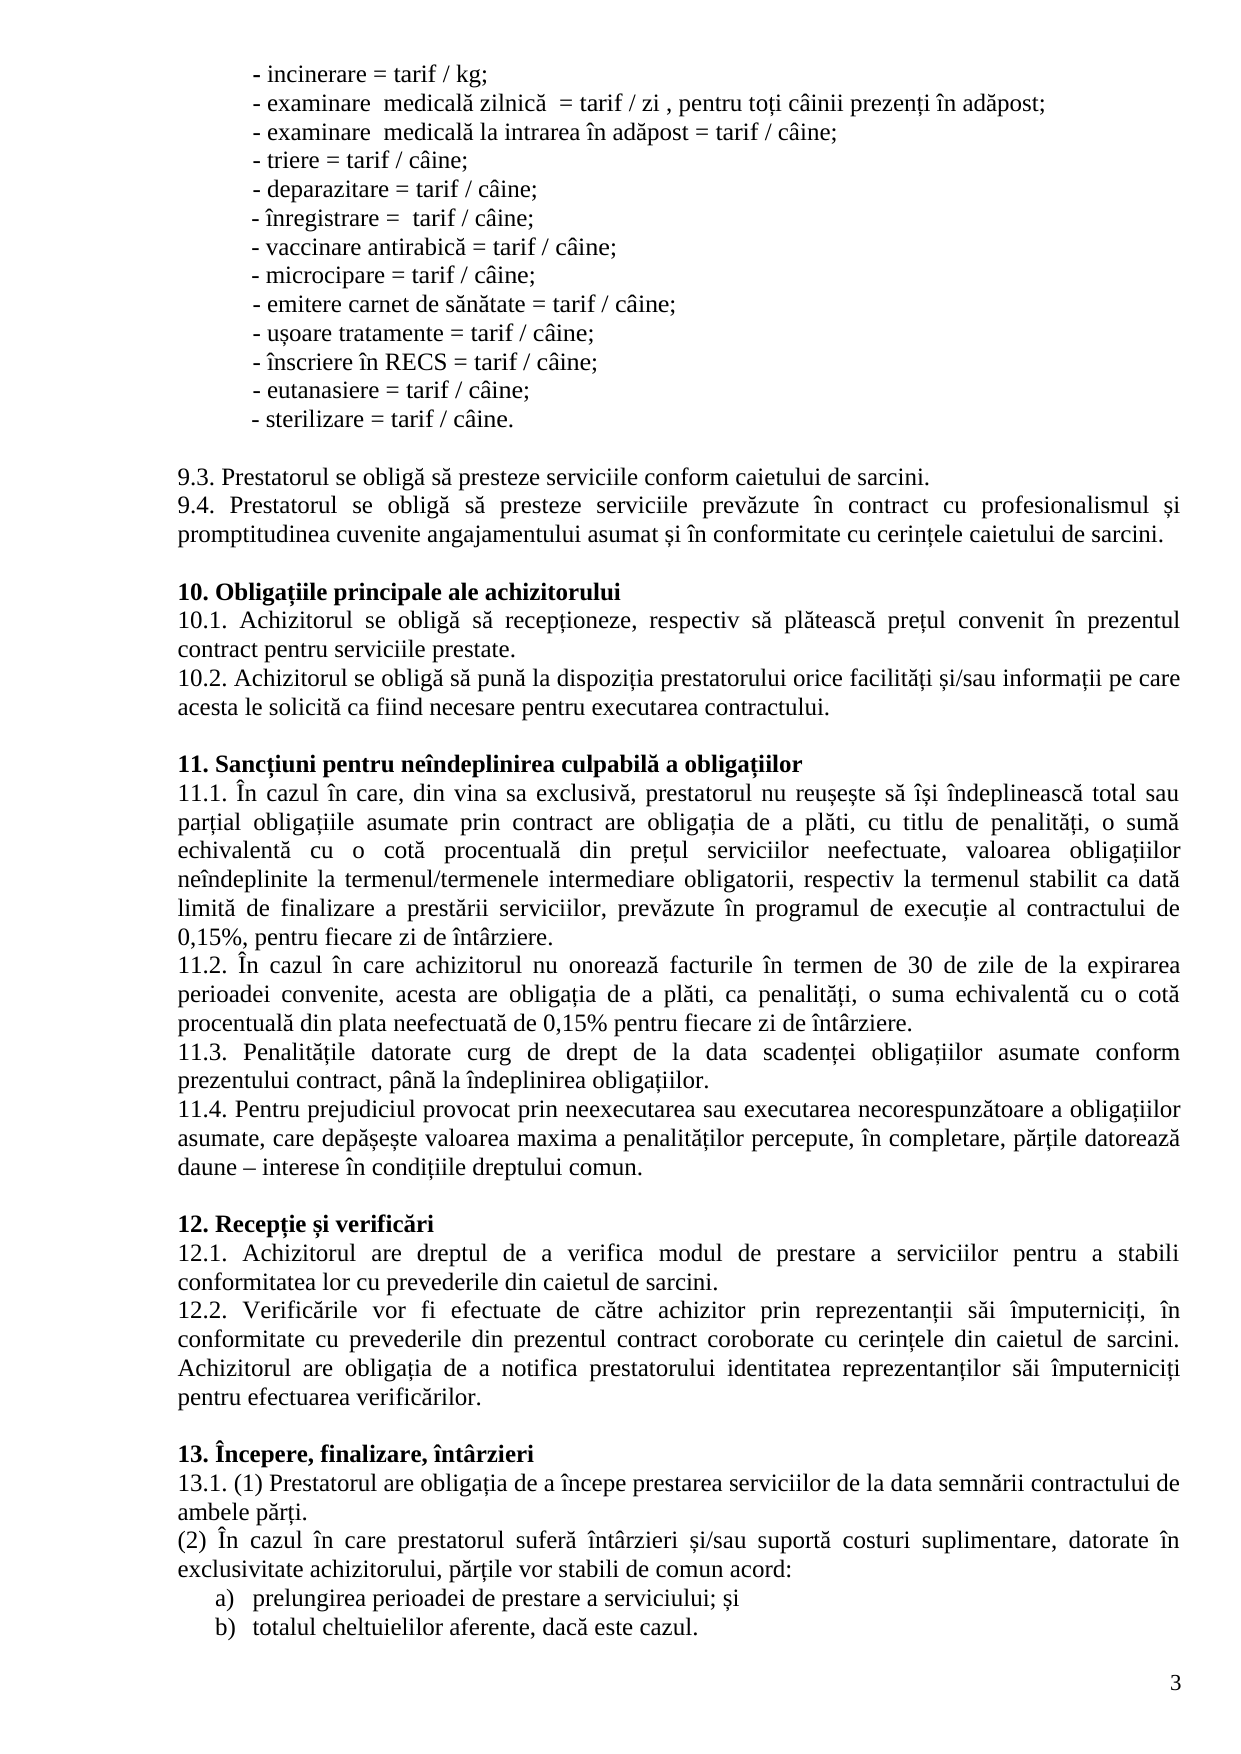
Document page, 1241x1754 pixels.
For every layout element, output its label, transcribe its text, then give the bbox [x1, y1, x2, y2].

text 13. Începere, finalizare, întârzieri [177, 1439, 1181, 1468]
text 13.1. (1) Prestatorul are obligația de a începe prestarea serviciilor de la data semnării contractului de ambele părți. [177, 1468, 1181, 1525]
text 12.2. Verificările vor fi efectuate de către achizitor prin reprezentanții săi împuterniciți, în conformitate cu prevederile din prezentul contract coroborate cu cerințele din caietul de sarcini. Achizitorul are obligația de a notifica prestatorului identitatea reprezentanților săi împuterniciți pentru efectuarea verificărilor. [177, 1295, 1181, 1410]
text 12. Recepție și verificări [177, 1209, 1181, 1238]
text - eutanasiere = tarif / câine; [177, 375, 1181, 404]
list prelungirea perioadei de prestare a serviciului; și [215, 1583, 1181, 1612]
text 11.1. În cazul în care, din vina sa exclusivă, prestatorul nu reușește să își îndeplinească total sau parțial obligațiile asumate prin contract are obligația de a plăti, cu titlu de penalități, o sumă echivalentă cu o cotă procentuală din prețul serviciilor neefectuate, valoarea obligațiilor neîndeplinite la termenul/termenele intermediare obligatorii, respectiv la termenul stabilit ca dată limită de finalizare a prestării serviciilor, prevăzute în programul de execuție al contractului de 0,15%, pentru fiecare zi de întârziere. [177, 778, 1181, 950]
text - sterilizare = tarif / câine. [177, 404, 1181, 433]
text - incinerare = tarif / kg; [177, 59, 1181, 88]
text 9.4. Prestatorul se obligă să presteze serviciile prevăzute în contract cu profesionalismul și promptitudinea cuvenite angajamentului asumat și în conformitate cu cerințele caietului de sarcini. [177, 490, 1181, 548]
text - înscriere în RECS = tarif / câine; [177, 347, 1181, 375]
text 11.3. Penalitățile datorate curg de drept de la data scadenței obligațiilor asumate conform prezentului contract, până la îndeplinirea obligațiilor. [177, 1037, 1181, 1094]
text - examinare medicală la intrarea în adăpost = tarif / câine; [177, 117, 1181, 145]
text 11. Sancțiuni pentru neîndeplinirea culpabilă a obligațiilor [177, 749, 1181, 778]
text 10.1. Achizitorul se obligă să recepționeze, respectiv să plătească prețul convenit în prezentul contract pentru serviciile prestate. [177, 605, 1181, 663]
text 10.2. Achizitorul se obligă să pună la dispoziția prestatorului orice facilități și/sau informații pe care acesta le solicită ca fiind necesare pentru executarea contractului. [177, 663, 1181, 720]
text - vaccinare antirabică = tarif / câine; [177, 232, 1181, 260]
list totalul cheltuielilor aferente, dacă este cazul. [215, 1612, 1181, 1640]
text 9.3. Prestatorul se obligă să presteze serviciile conform caietului de sarcini. [177, 462, 1181, 490]
text (2) În cazul în care prestatorul suferă întârzieri și/sau suportă costuri suplimentare, datorate în exclusivitate achizitorului, părțile vor stabili de comun acord: [177, 1525, 1181, 1583]
text - triere = tarif / câine; [177, 145, 1181, 174]
text 12.1. Achizitorul are dreptul de a verifica modul de prestare a serviciilor pentru a stabili conformitatea lor cu prevederile din caietul de sarcini. [177, 1238, 1181, 1295]
text - examinare medicală zilnică = tarif / zi , pentru toți câinii prezenți în adăpost; [177, 88, 1240, 117]
text - deparazitare = tarif / câine; [177, 174, 1181, 203]
text 11.2. În cazul în care achizitorul nu onorează facturile în termen de 30 de zile de la expirarea perioadei convenite, acesta are obligația de a plăti, ca penalități, o suma echivalentă cu o cotă procentuală din plata neefectuată de 0,15% pentru fiecare zi de întârziere. [177, 950, 1181, 1037]
text - microcipare = tarif / câine; [177, 260, 1181, 289]
text 10. Obligațiile principale ale achizitorului [177, 577, 1181, 605]
text 11.4. Pentru prejudiciul provocat prin neexecutarea sau executarea necorespunzătoare a obligațiilor asumate, care depășește valoarea maxima a penalităților percepute, în completare, părțile datorează daune – interese în condițiile dreptului comun. [177, 1094, 1181, 1180]
text - emitere carnet de sănătate = tarif / câine; [177, 289, 1181, 318]
text - ușoare tratamente = tarif / câine; [177, 318, 1181, 347]
text - înregistrare = tarif / câine; [177, 203, 1181, 232]
